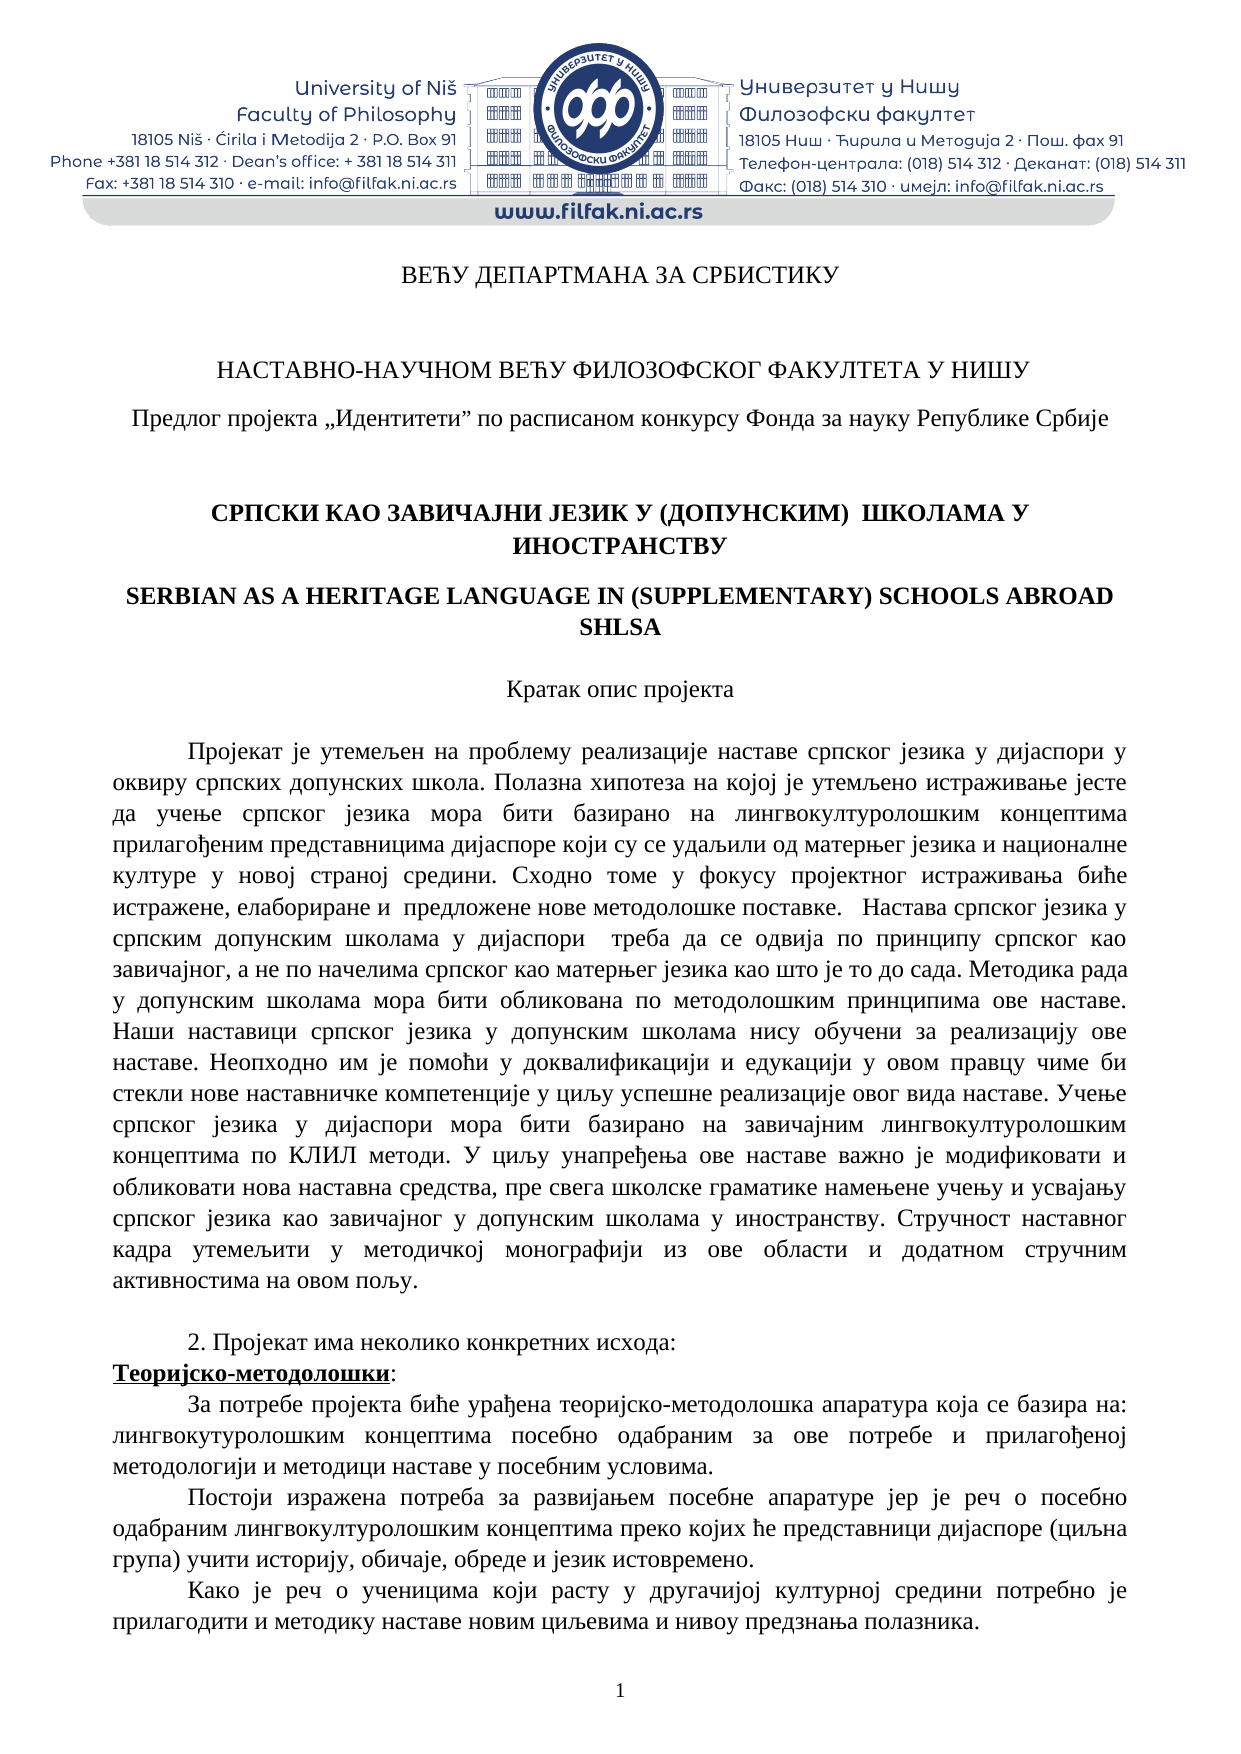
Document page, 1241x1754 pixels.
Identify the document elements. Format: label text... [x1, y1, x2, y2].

text SERBIAN AS A HERITAGE LANGUAGE IN (SUPPLEMENTARY) SCHOOLS ABROAD [112, 581, 1128, 610]
text СРПСКИ КАО ЗАВИЧАЈНИ ЈЕЗИК У (ДОПУНСКИМ) ШКОЛАМА У ИНОСТРАНСТВУ [112, 498, 1128, 560]
text Предлог пројекта „Идентитети” по расписаном конкурсу Фонда за науку Републике Србије [112, 403, 1128, 432]
text Како је реч о ученицима који расту у другачијој културној средини потребно је прилагодити и методику наставе новим циљевима и нивоу предзнања полазника. [112, 1575, 1128, 1635]
text Кратак опис пројекта [112, 674, 1128, 703]
text SHLSA [112, 612, 1128, 641]
text Теоријско-методолошки: [112, 1358, 1128, 1387]
text За потребе пројекта биће урађена теоријско-методолошка апаратура која се базира на: лингвокутуролошким концептима посебно одабраним за ове потребе и прилагођеној методологији и методици наставе у посебним условима. [112, 1389, 1128, 1480]
text Постоји изражена потреба за развијањем посебне апаратуре јер је реч о посебно одабраним лингвокултуролошким концептима преко којих ће представници дијаспоре (циљна група) учити историју, обичаје, обреде и језик истовремено. [112, 1482, 1128, 1573]
text Пројекат је утемељен на проблему реализације наставе српског језика у дијаспори у оквиру српских допунских школа. Полазна хипотеза на којој је утемљено истраживање јесте да учење српског језика мора бити базирано на лингвокултуролошким концептима прилагођеним представницима дијаспоре који су се удаљили од матерњег језика и националне културе у новој страној средини. Сходно томе у фокусу пројектног истраживања биће истражене, елабориране и предложене нове методолошке поставке. Настава српског језика у српским допунским школама у дијаспори треба да се одвија по принципу српског као завичајног, а не по начелима српског као матерњег језика као што је то до сада. Методика рада у допунским школама мора бити обликована по методолошким принципима ове наставе. Наши наставици српског језика у допунским школама нису обучени за реализацију ове наставе. Неопходно им је помоћи у доквалификацији и едукацији у овом правцу чиме би стекли нове наставничке компетенције у циљу успешне реализације овог вида наставе. Учење српског језика у дијаспори мора бити базирано на завичајним лингвокултуролошким концептима по КЛИЛ методи. У циљу унапређења ове наставе важно је модификовати и обликовати нова наставна средства, пре свега школске граматике намењене учењу и усвајању српског језика као завичајног у допунским школама у иностранству. Стручност наставног кадра утемељити у методичкој монографији из ове области и додатном стручним активностима на овом пољу. [112, 736, 1128, 1293]
text ВЕЋУ ДЕПАРТМАНА ЗА СРБИСТИКУ [112, 260, 1128, 289]
text НАСТАВНО-НАУЧНОМ ВЕЋУ ФИЛОЗОФСКОГ ФАКУЛТЕТА У НИШУ [112, 355, 1128, 384]
picture [29, 41, 1211, 227]
text 2. Пројекат има неколико конкретних исхода: [112, 1327, 1128, 1356]
